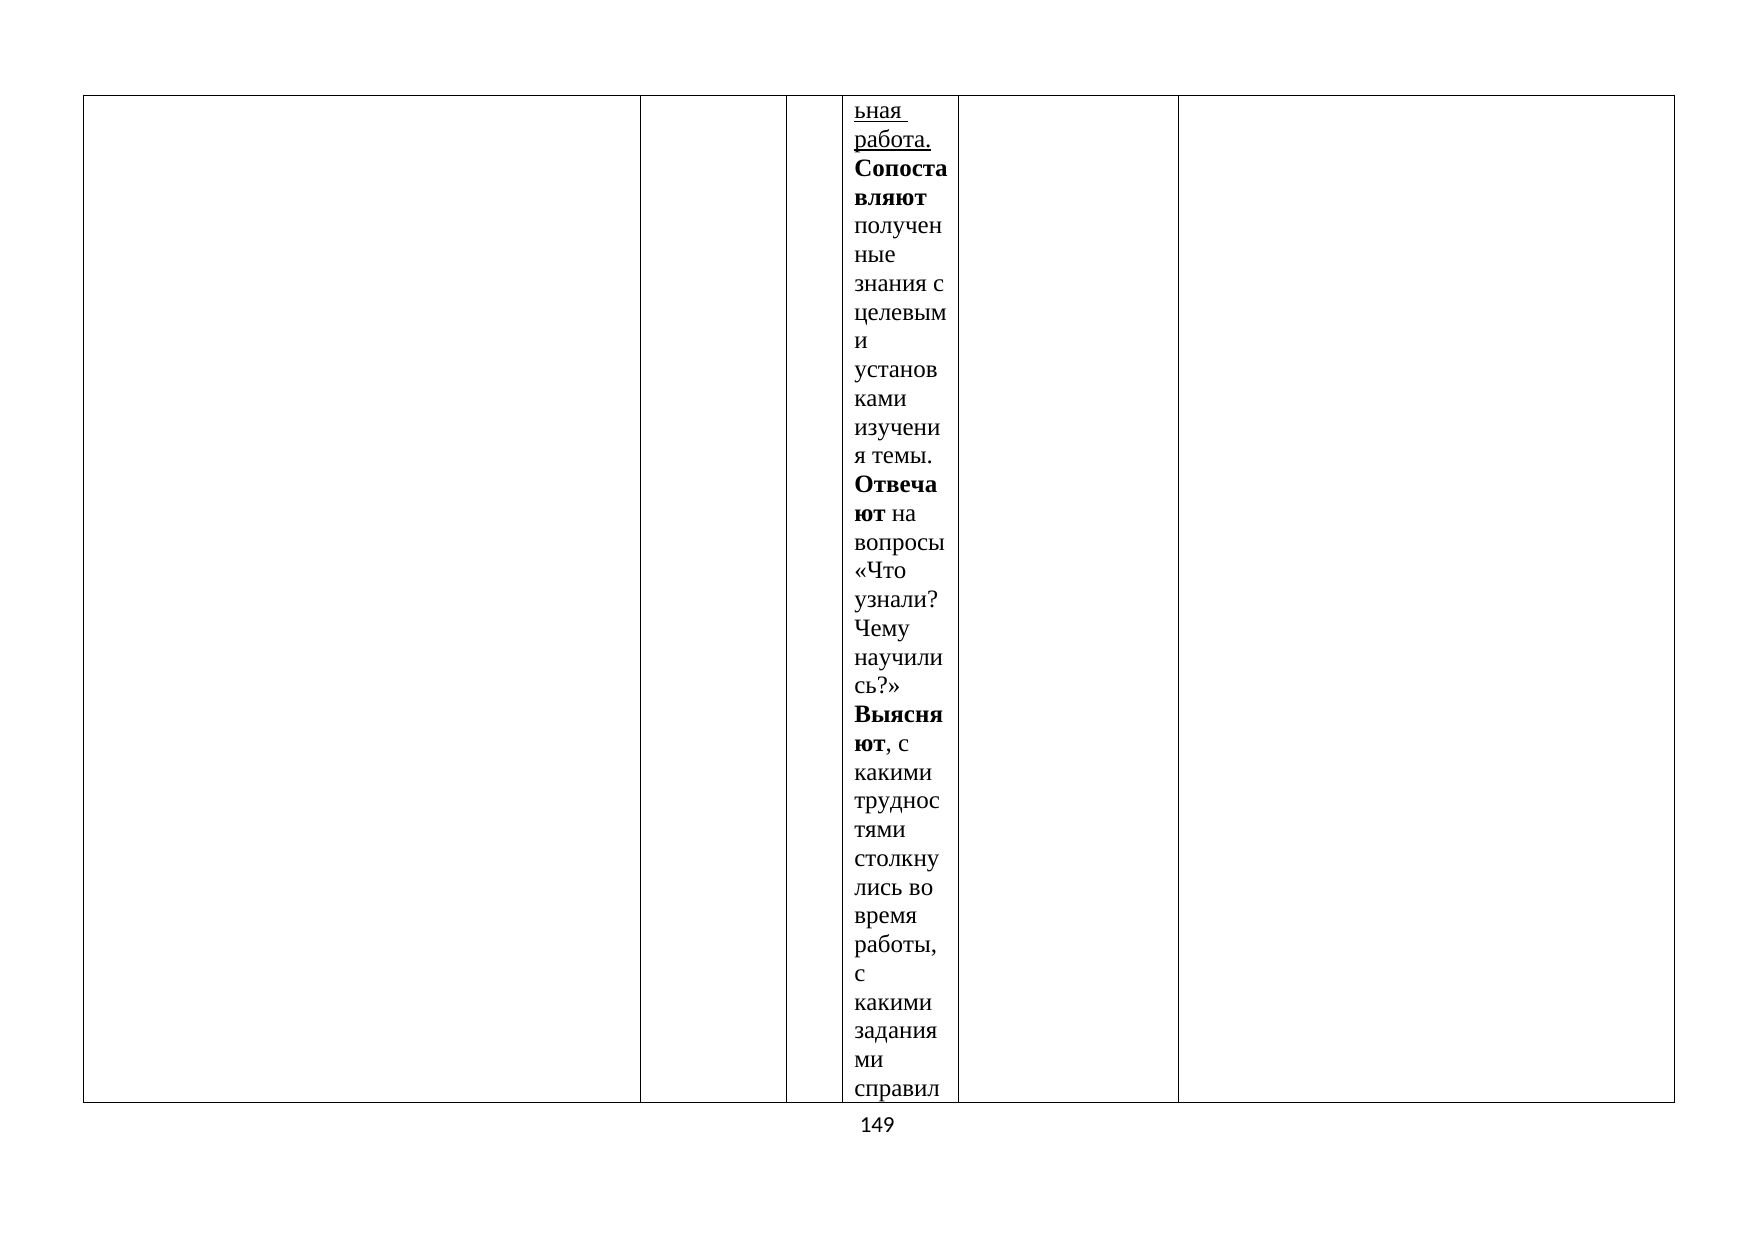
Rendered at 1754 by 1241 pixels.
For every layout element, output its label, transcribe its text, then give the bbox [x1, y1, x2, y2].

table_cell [959, 96, 1178, 1102]
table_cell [641, 96, 786, 1102]
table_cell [843, 96, 958, 1102]
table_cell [1179, 96, 1674, 1102]
table_cell 2 [787, 96, 842, 1102]
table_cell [84, 96, 640, 1102]
